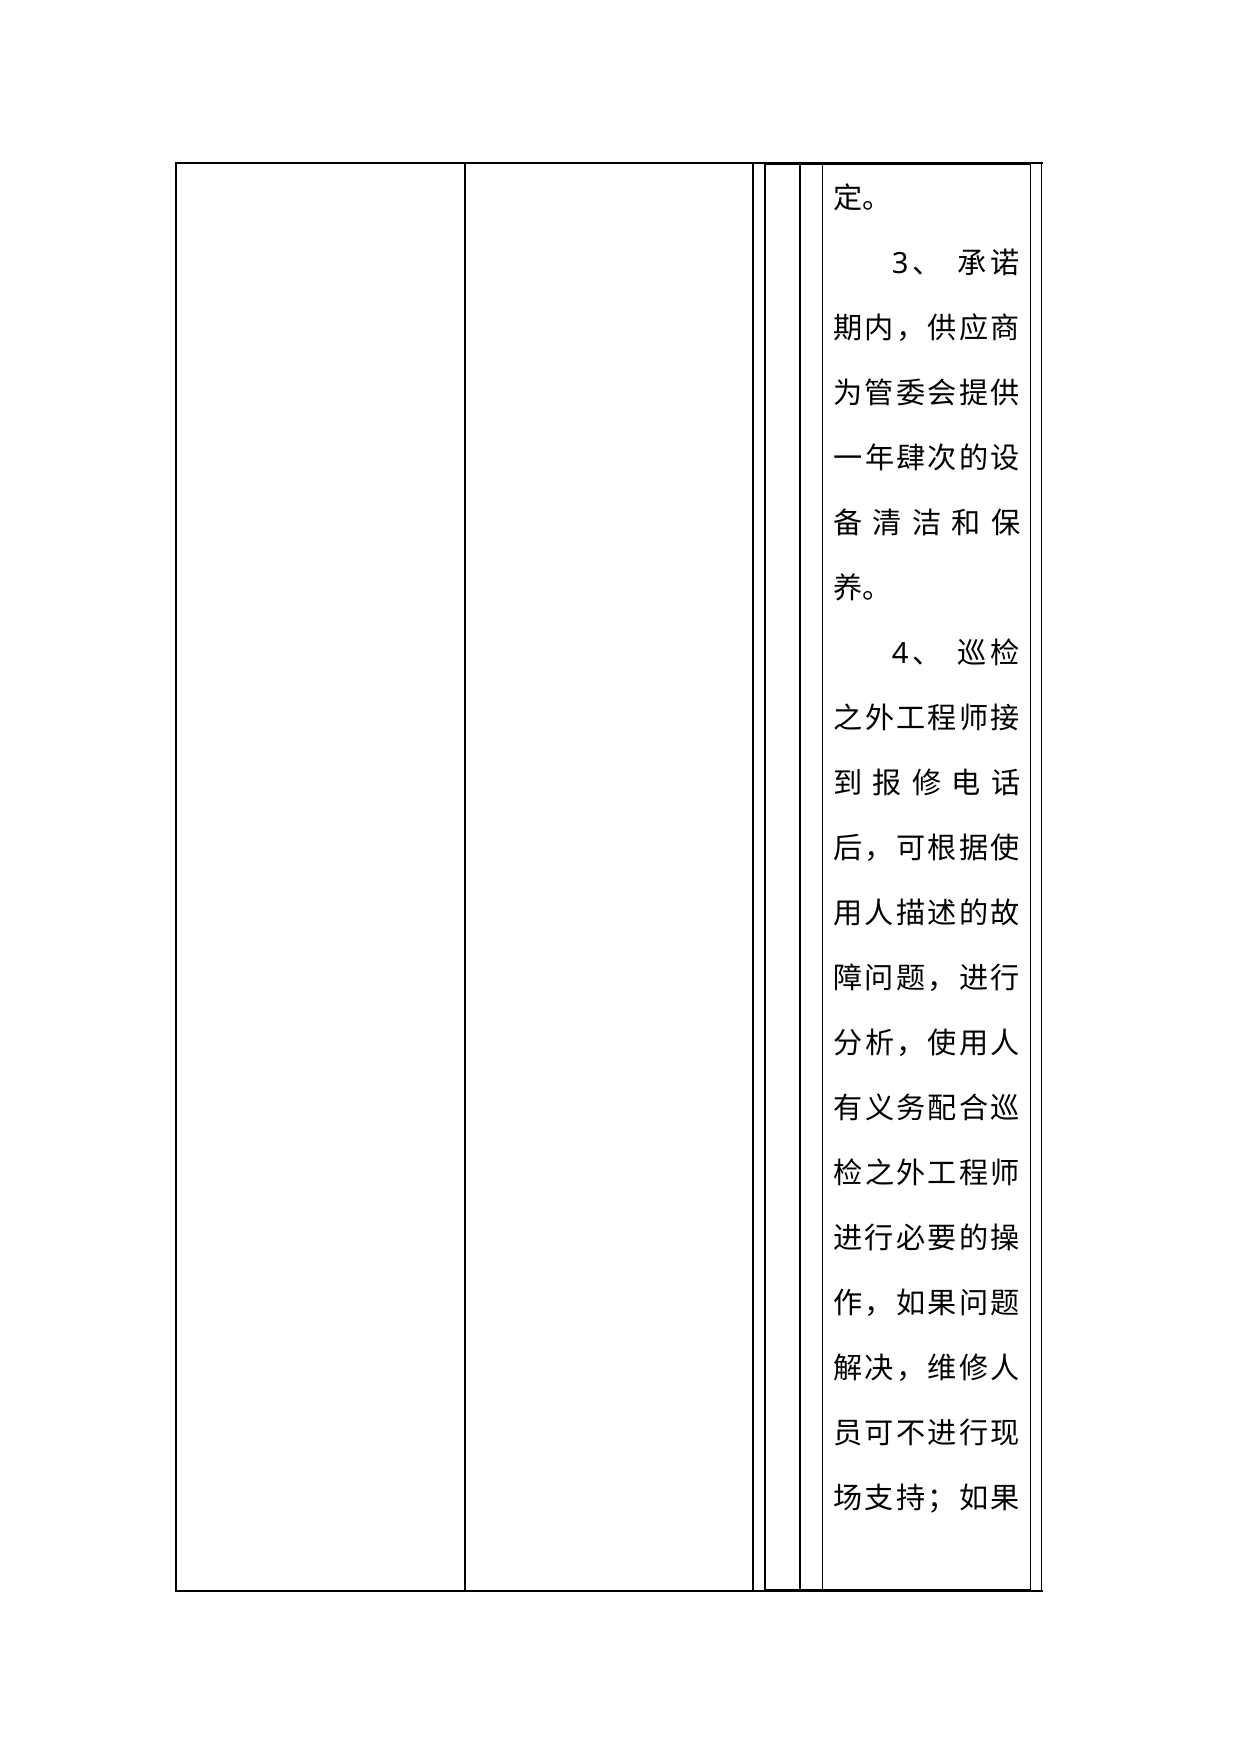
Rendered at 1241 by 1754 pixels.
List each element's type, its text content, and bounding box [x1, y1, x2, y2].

table_cell [823, 165, 1030, 1589]
table_cell [754, 164, 764, 1590]
table_cell [801, 165, 822, 1589]
table_cell [1031, 164, 1041, 1590]
table_cell [766, 165, 799, 1589]
table_cell [466, 164, 752, 1590]
table_cell 1 [177, 164, 464, 1590]
